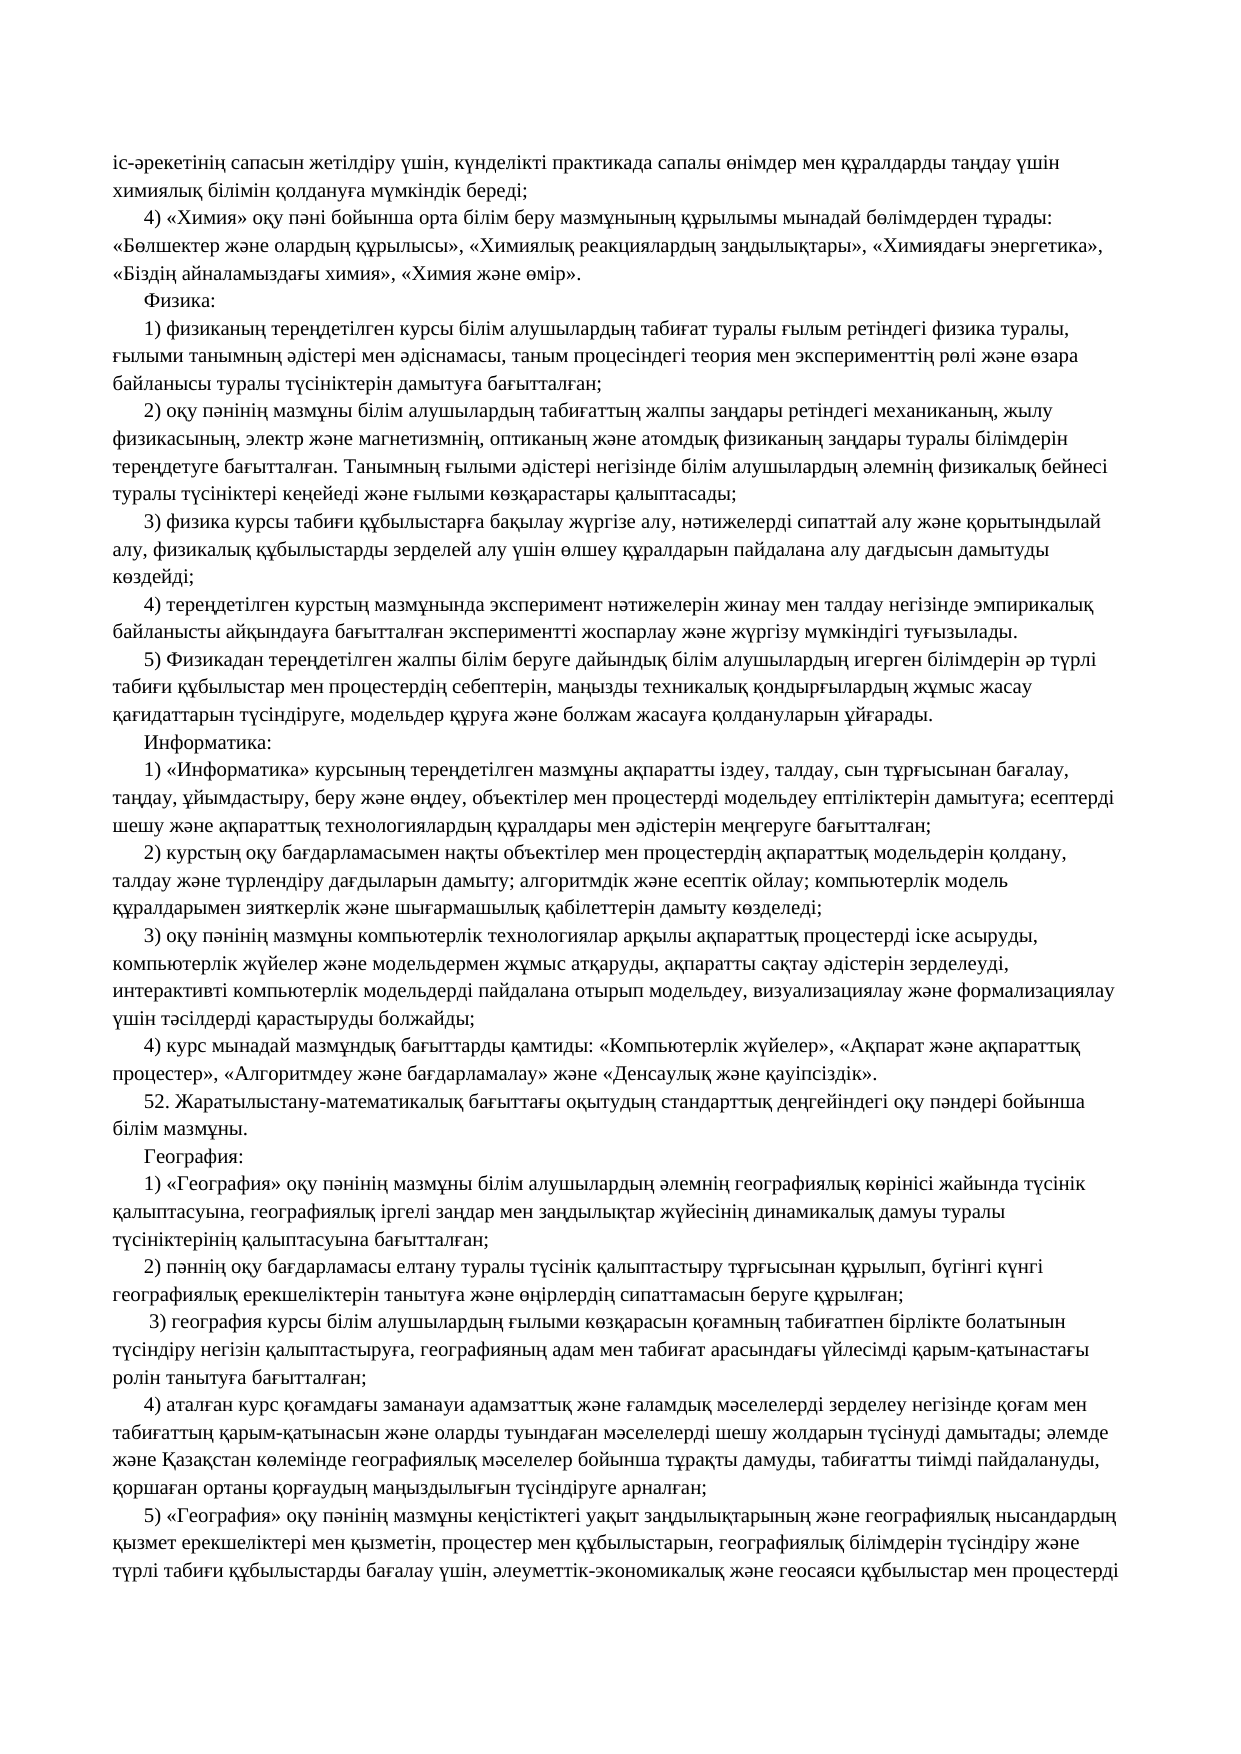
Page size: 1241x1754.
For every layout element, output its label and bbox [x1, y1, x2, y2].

text [112, 150, 1128, 1582]
